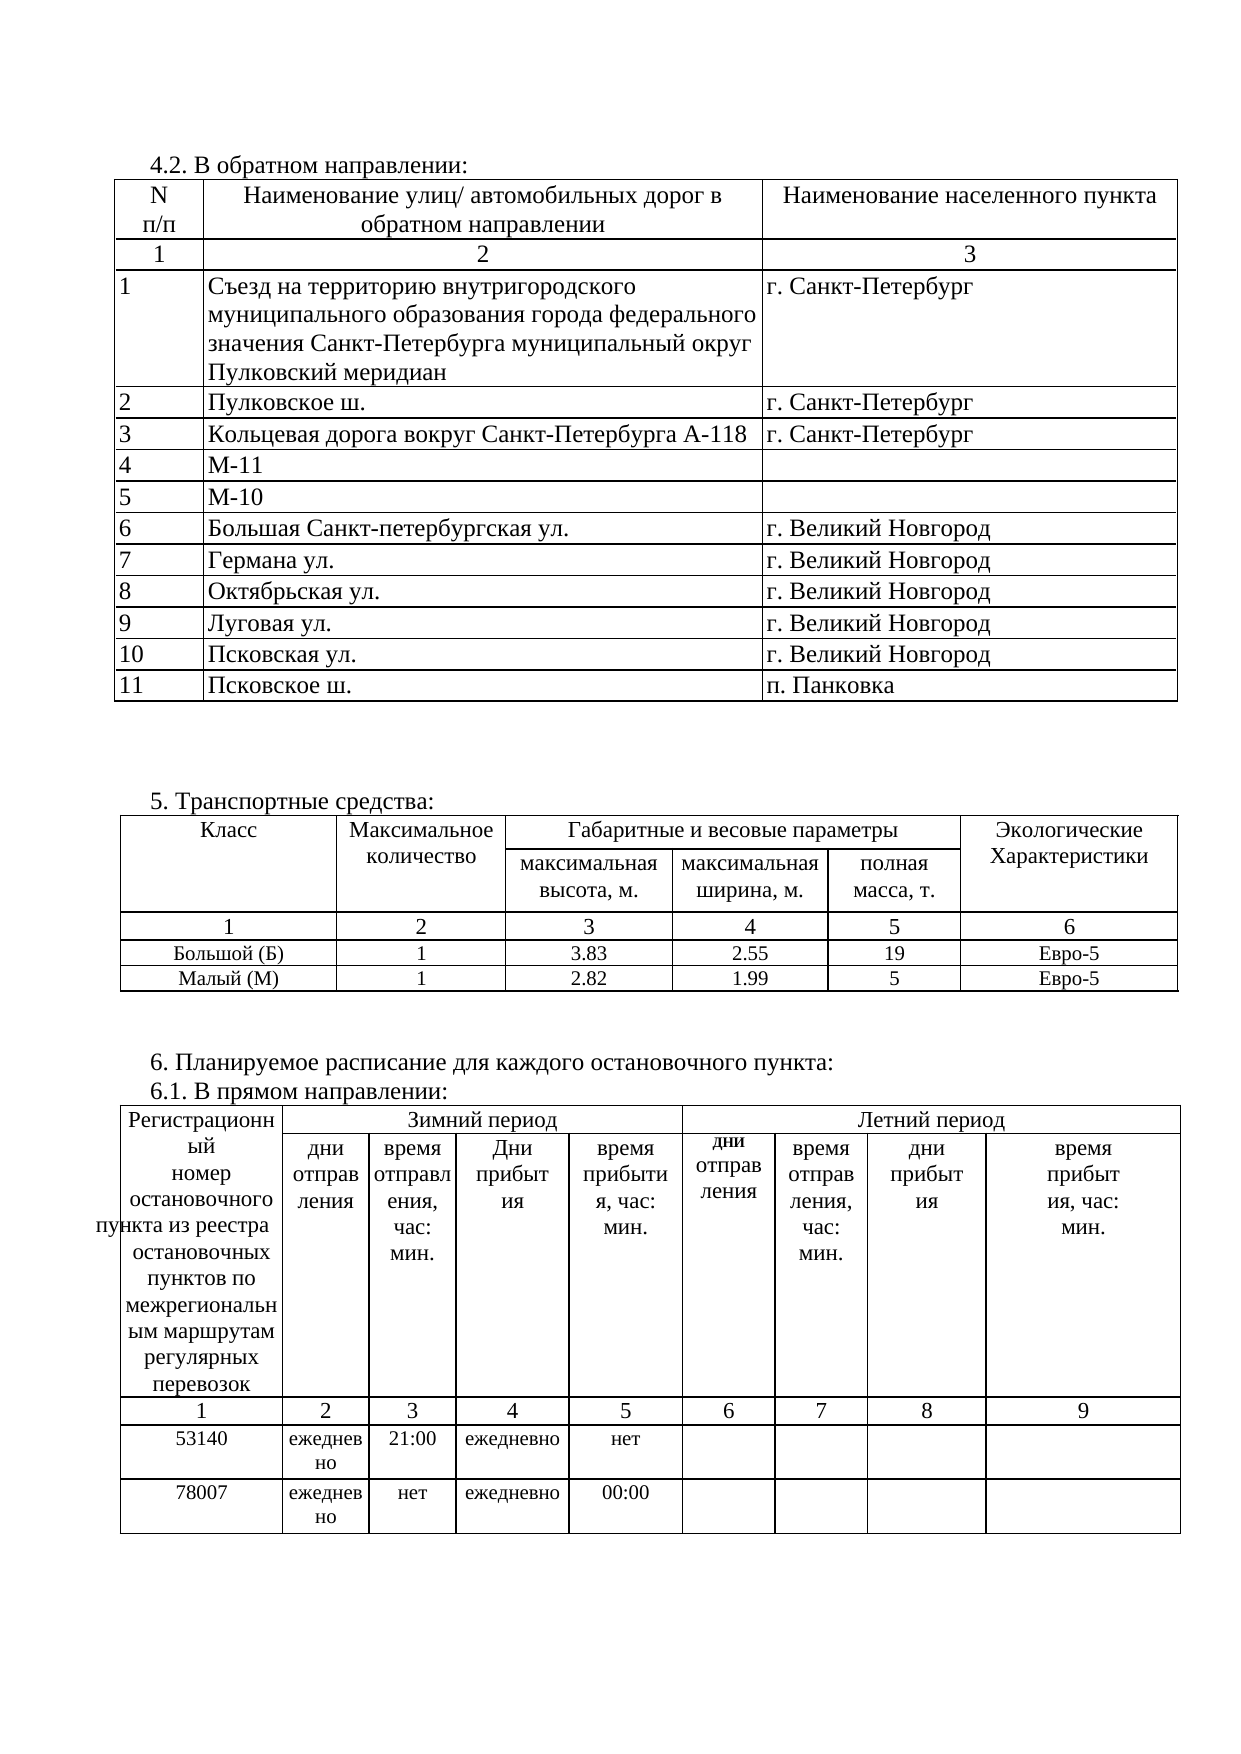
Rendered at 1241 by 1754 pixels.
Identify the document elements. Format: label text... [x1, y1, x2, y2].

table_cell ежедневно [457, 1480, 568, 1533]
table_cell 3 [763, 238, 1177, 269]
table_cell 5 [829, 913, 960, 939]
table_cell ежедневно [283, 1426, 368, 1478]
table_cell Малый (М) [121, 966, 336, 990]
table_cell 9 [987, 1398, 1180, 1424]
table_cell время прибыт ия, час: мин. [987, 1134, 1180, 1396]
table_cell 1 [115, 239, 203, 269]
table_cell Луговая ул. [204, 608, 762, 637]
table_cell дни прибыт ия [868, 1134, 985, 1396]
table_cell 11 [115, 670, 203, 700]
table_cell 21:00 [370, 1426, 455, 1478]
text 5. Транспортные средства: [150, 786, 1090, 814]
table_cell 7 [776, 1398, 867, 1424]
text 6.1. В прямом направлении: [150, 1076, 1090, 1104]
table_cell 2 [115, 387, 203, 417]
table_cell Большая Санкт-петербургская ул. [204, 513, 762, 543]
table_cell 5 [570, 1398, 682, 1424]
table_cell [987, 1426, 1180, 1478]
text 4.2. В обратном направлении: [150, 150, 1090, 179]
table_cell [987, 1480, 1180, 1533]
table_header Наименование населенного пункта [763, 180, 1177, 238]
table_cell [776, 1426, 867, 1478]
table_cell 1 [337, 941, 505, 965]
table_cell М-10 [204, 482, 762, 512]
table_header Максимальное количество [337, 816, 505, 911]
table_cell 1 [115, 270, 203, 386]
table_cell максимальная ширина, м. [673, 850, 827, 911]
table_cell время отправл ения, час: мин. [370, 1134, 455, 1396]
table_cell нет [570, 1426, 682, 1478]
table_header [121, 1106, 282, 1396]
table_cell время отправ ления, час: мин. [776, 1134, 867, 1396]
table_cell ежедневно [457, 1426, 568, 1478]
table_cell 3 [115, 418, 203, 449]
table_cell максимальная высота, м. [506, 850, 672, 911]
table_cell г. Санкт-Петербург [763, 417, 1177, 449]
table_cell 5 [115, 481, 203, 512]
table_cell 6 [115, 513, 203, 543]
table_cell г. Великий Новгород [763, 638, 1177, 669]
table_cell Большой (Б) [121, 941, 336, 965]
table_cell 2.55 [673, 941, 827, 965]
table_cell 3 [506, 913, 672, 939]
table_cell г. Санкт-Петербург [763, 269, 1177, 386]
table_cell 53140 [121, 1426, 282, 1478]
table_cell 7 [115, 544, 203, 574]
table_cell 1 [121, 913, 336, 939]
table_cell 2 [283, 1398, 368, 1424]
table_cell 4 [115, 450, 203, 480]
table_cell 78007 [121, 1480, 282, 1533]
table_cell г. Великий Новгород [763, 606, 1177, 637]
table_cell [683, 1480, 774, 1533]
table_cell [204, 271, 762, 386]
table_cell 4 [673, 913, 827, 939]
table_cell М-11 [204, 450, 762, 480]
table_cell [868, 1426, 985, 1478]
table_cell Германа ул. [204, 545, 762, 574]
table_cell Октябрьская ул. [204, 576, 762, 606]
table_cell дни отправ ления [283, 1134, 368, 1396]
table_cell 1 [121, 1398, 282, 1424]
table_header N п/п [115, 180, 203, 238]
table_cell п. Панковка [763, 669, 1177, 700]
table_cell 2.82 [506, 966, 672, 990]
table_cell 1 [337, 966, 505, 990]
table_header Габаритные и весовые параметры [506, 816, 960, 848]
table_header Летний период [683, 1106, 1180, 1132]
table_cell 00:00 [570, 1480, 682, 1533]
table_cell 10 [115, 639, 203, 669]
table_cell Псковская ул. [204, 639, 762, 669]
table_cell время прибыти я, час: мин. [570, 1134, 682, 1396]
table_cell г. Великий Новгород [763, 543, 1177, 574]
table_cell ДНИ отправ ления [683, 1134, 774, 1396]
table_cell 9 [115, 607, 203, 637]
table_cell [776, 1480, 867, 1533]
table_cell нет [370, 1480, 455, 1533]
table_cell Пулковское ш. [204, 387, 762, 417]
table_header Класс [121, 816, 336, 911]
table_cell Псковское ш. [204, 671, 762, 700]
table_cell [763, 449, 1177, 480]
table_cell 5 [829, 966, 960, 990]
table_header Наименование улиц/ автомобильных дорог в обратном направлении [204, 180, 762, 238]
table_header Экологические Характеристики [961, 816, 1177, 911]
table_cell 6 [961, 913, 1177, 939]
table_cell 19 [829, 941, 960, 965]
table_cell 3.83 [506, 941, 672, 965]
table_cell 2 [337, 913, 505, 939]
table_cell [763, 480, 1177, 512]
table_cell г. Великий Новгород [763, 512, 1177, 543]
table_cell полная масса, т. [829, 850, 960, 911]
table_cell Кольцевая дорога вокруг Санкт-Петербурга А-118 [204, 419, 762, 449]
table_cell ежедневно [283, 1480, 368, 1533]
table_cell г. Санкт-Петербург [763, 386, 1177, 417]
table_cell 6 [683, 1398, 774, 1424]
table_cell 3 [370, 1398, 455, 1424]
table_cell г. Великий Новгород [763, 575, 1177, 606]
table_cell 8 [115, 576, 203, 606]
table_cell Евро-5 [961, 966, 1177, 990]
table_cell [683, 1426, 774, 1478]
table_cell Евро-5 [961, 941, 1177, 965]
table_cell Дни прибыт ия [457, 1134, 568, 1396]
table_cell 8 [868, 1398, 985, 1424]
table_cell 1.99 [673, 966, 827, 990]
text 6. Планируемое расписание для каждого остановочного пункта: [150, 1047, 1090, 1076]
table_cell 2 [204, 240, 762, 269]
table_cell 4 [457, 1398, 568, 1424]
table_header Зимний период [283, 1106, 682, 1132]
table_cell [868, 1480, 985, 1533]
